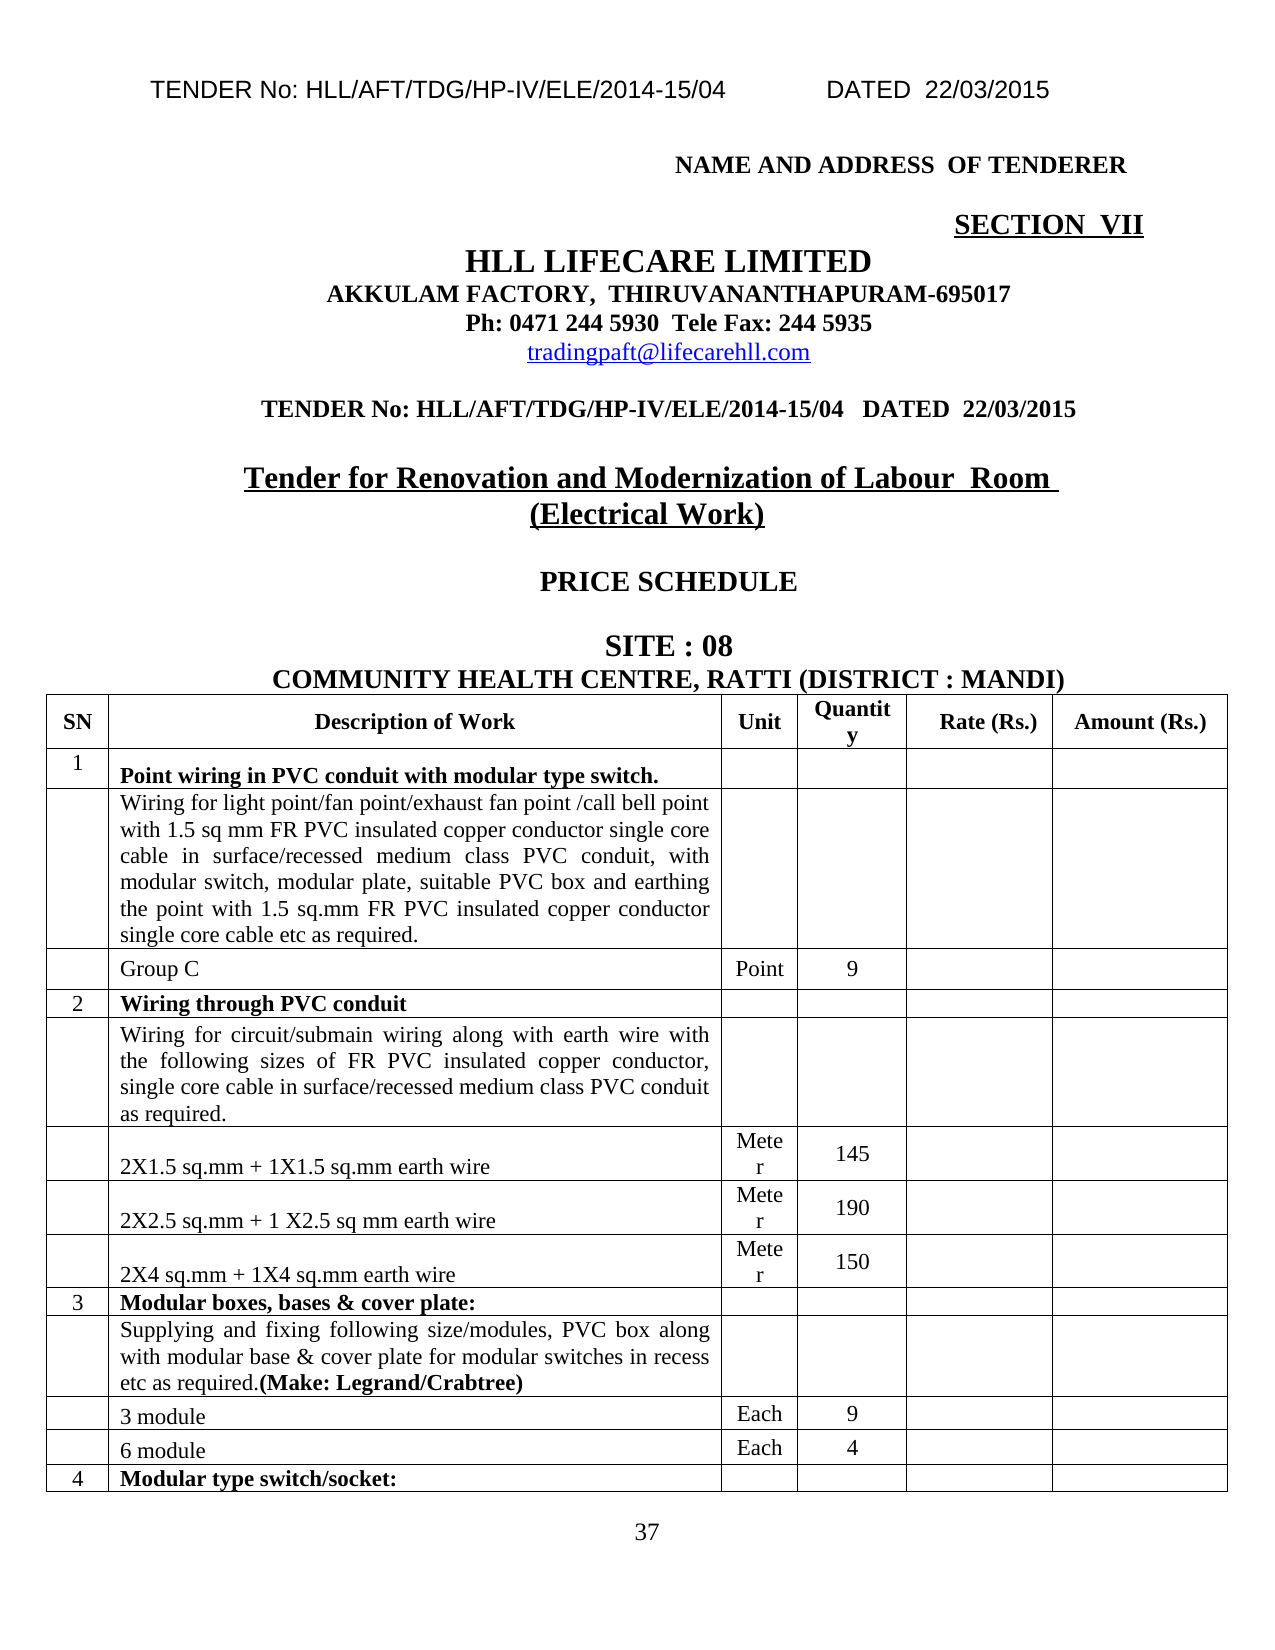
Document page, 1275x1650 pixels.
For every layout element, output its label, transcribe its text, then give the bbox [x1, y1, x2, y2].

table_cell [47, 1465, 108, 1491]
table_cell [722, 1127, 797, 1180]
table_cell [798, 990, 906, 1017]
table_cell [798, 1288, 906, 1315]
text Tender for Renovation and Modernization of Labour Room [150, 459, 1144, 495]
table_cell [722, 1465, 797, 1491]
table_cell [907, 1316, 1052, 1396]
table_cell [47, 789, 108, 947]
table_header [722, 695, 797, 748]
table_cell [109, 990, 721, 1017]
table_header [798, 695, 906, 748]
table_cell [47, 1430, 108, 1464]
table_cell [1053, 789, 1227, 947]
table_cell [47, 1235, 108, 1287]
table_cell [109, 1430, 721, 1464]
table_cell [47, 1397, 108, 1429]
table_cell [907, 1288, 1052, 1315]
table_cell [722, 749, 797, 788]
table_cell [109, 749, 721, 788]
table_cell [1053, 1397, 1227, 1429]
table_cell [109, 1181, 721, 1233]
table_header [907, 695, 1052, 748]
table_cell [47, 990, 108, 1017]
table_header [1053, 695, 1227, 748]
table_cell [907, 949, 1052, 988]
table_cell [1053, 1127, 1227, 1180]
text SITE : 08 [150, 627, 1187, 663]
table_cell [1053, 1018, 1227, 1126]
text TENDER No: HLL/AFT/TDG/HP-IV/ELE/2014-15/04 DATED 22/03/2015 [150, 394, 1187, 423]
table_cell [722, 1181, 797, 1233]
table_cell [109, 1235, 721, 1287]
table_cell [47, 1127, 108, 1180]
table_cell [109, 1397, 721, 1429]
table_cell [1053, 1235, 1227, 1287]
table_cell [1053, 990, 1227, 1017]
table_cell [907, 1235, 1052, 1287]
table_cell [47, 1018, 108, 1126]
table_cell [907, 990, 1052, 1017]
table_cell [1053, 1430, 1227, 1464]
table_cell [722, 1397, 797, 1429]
text tradingpaft@lifecarehll.com [150, 337, 1187, 366]
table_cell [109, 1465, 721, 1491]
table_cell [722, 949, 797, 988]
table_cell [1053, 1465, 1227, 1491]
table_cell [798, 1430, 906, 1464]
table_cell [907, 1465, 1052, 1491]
text PRICE SCHEDULE [150, 564, 1187, 598]
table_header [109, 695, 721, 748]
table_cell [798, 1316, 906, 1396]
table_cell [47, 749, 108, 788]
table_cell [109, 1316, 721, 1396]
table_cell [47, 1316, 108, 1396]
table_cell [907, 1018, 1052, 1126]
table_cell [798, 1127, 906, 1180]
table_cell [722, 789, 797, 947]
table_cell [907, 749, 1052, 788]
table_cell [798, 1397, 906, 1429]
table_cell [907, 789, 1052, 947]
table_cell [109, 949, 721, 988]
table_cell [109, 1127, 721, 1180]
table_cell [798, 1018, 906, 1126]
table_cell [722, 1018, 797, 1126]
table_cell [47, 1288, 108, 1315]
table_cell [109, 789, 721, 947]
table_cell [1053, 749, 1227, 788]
text (Electrical Work) [150, 495, 1144, 531]
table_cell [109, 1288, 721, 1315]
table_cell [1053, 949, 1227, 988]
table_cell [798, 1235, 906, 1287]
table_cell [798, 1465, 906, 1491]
text AKKULAM FACTORY, THIRUVANANTHAPURAM-695017 [150, 279, 1187, 308]
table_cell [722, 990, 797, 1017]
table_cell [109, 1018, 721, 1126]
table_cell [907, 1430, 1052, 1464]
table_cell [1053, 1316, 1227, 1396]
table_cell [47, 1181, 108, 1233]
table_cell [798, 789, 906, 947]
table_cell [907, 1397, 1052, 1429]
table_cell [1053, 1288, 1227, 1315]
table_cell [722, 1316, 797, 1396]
text NAME AND ADDRESS OF TENDERER [675, 150, 1144, 179]
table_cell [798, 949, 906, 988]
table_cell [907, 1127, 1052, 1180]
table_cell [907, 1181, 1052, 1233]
text SECTION VII [150, 207, 1144, 241]
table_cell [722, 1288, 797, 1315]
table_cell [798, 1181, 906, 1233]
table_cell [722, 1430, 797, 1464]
text Ph: 0471 244 5930 Tele Fax: 244 5935 [150, 308, 1187, 337]
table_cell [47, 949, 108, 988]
text HLL LIFECARE LIMITED [150, 241, 1187, 279]
text COMMUNITY HEALTH CENTRE, RATTI (DISTRICT : MANDI) [150, 663, 1187, 694]
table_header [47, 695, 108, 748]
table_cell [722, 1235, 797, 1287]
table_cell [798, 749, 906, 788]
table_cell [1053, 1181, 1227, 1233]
